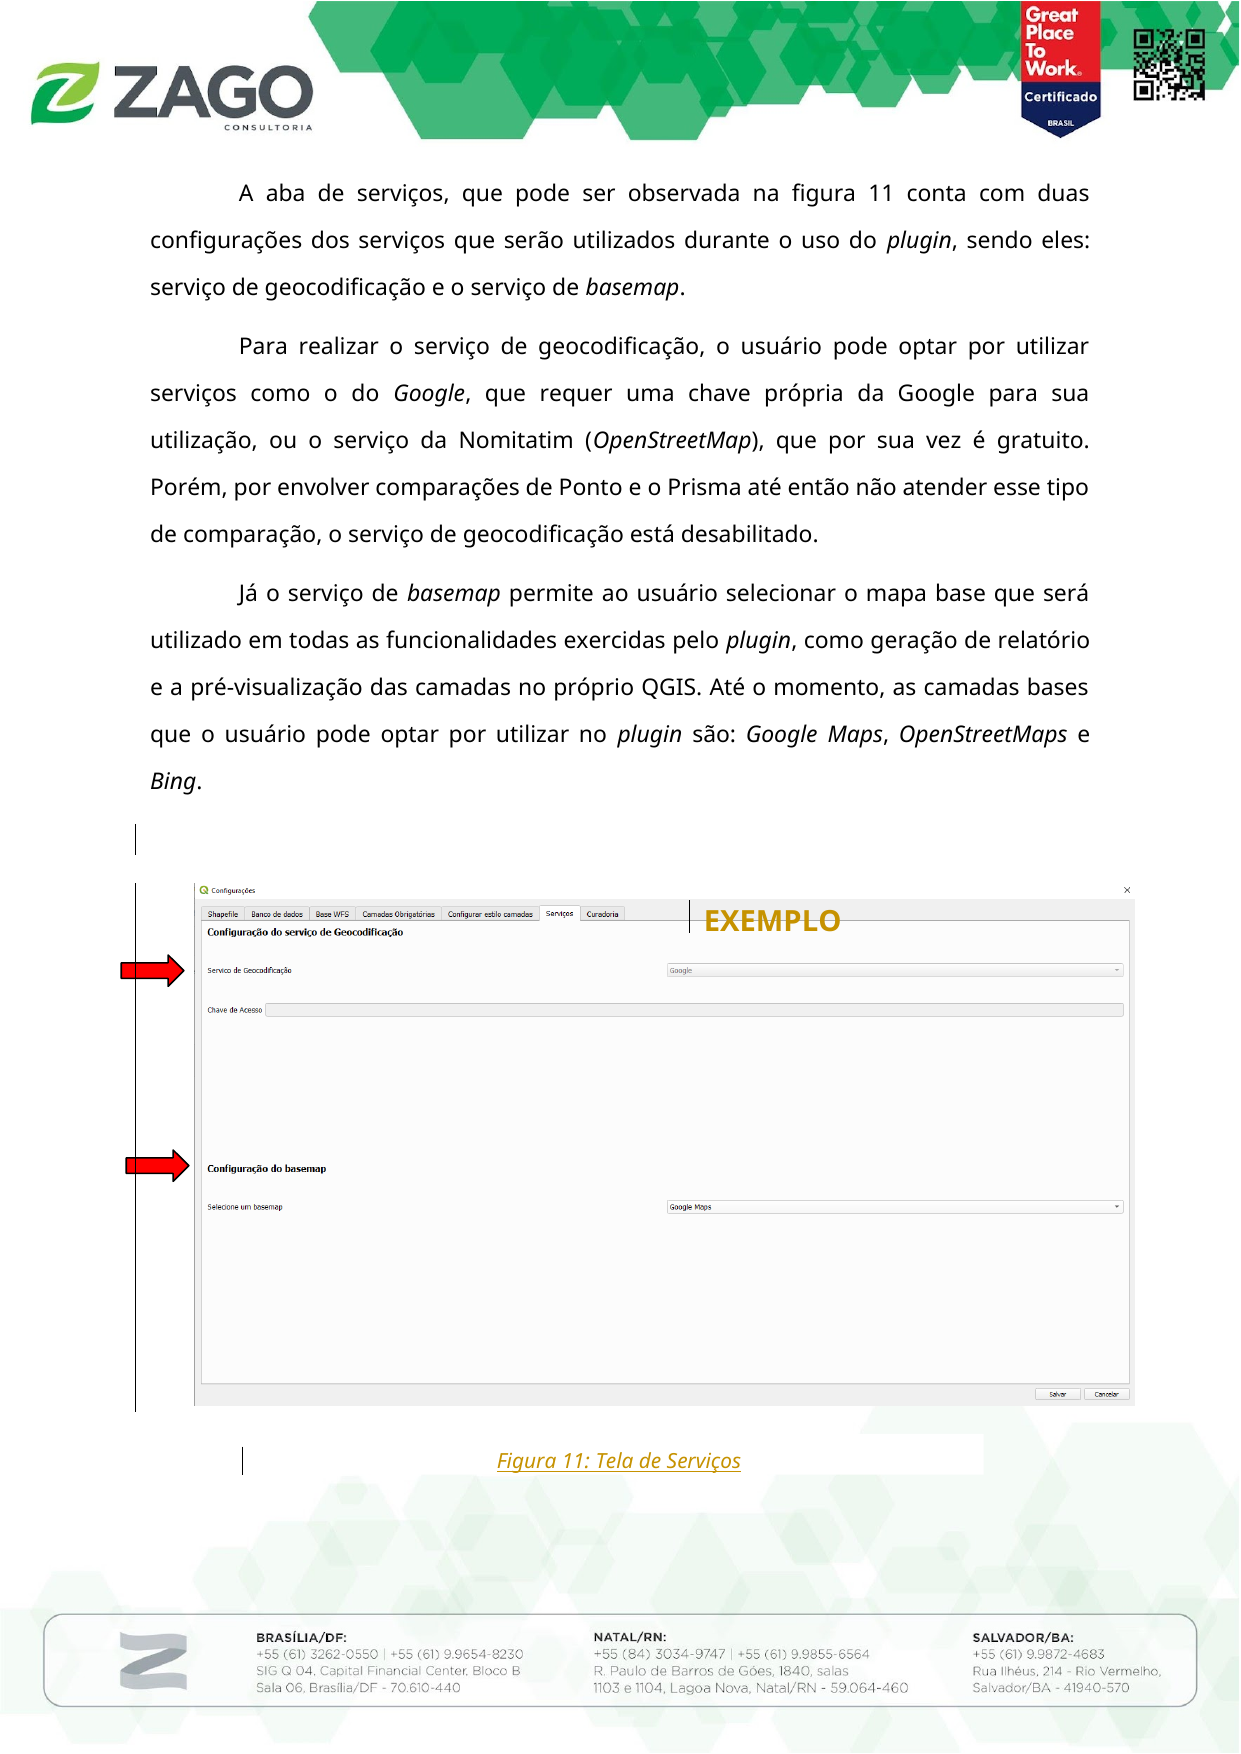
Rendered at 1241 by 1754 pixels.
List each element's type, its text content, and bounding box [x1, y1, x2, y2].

text Já o serviço de basemap permite ao usuário selecionar o mapa base que será utilizado em todas as funcionalidades exercidas pelo plugin, como geração de relatório e a pré-visualização das camadas no próprio QGIS. Até o momento, as camadas bases que o usuário pode optar por utilizar no plugin são: Google Maps, OpenStreetMaps e Bing. [150, 577, 1090, 796]
text Para realizar o serviço de geocodificação, o usuário pode optar por utilizar serviços como o do Google, que requer uma chave própria da Google para sua utilização, ou o serviço da Nomitatim (OpenStreetMap), que por sua vez é gratuito. Porém, por envolver comparações de Ponto e o Prisma até então não atender esse tipo de comparação, o serviço de geocodificação está desabilitado. [150, 330, 1090, 549]
picture [0, 1, 1240, 1753]
text A aba de serviços, que pode ser observada na figura 11 conta com duas configurações dos serviços que serão utilizados durante o uso do plugin, sendo eles: serviço de geocodificação e o serviço de basemap. [150, 177, 1090, 302]
